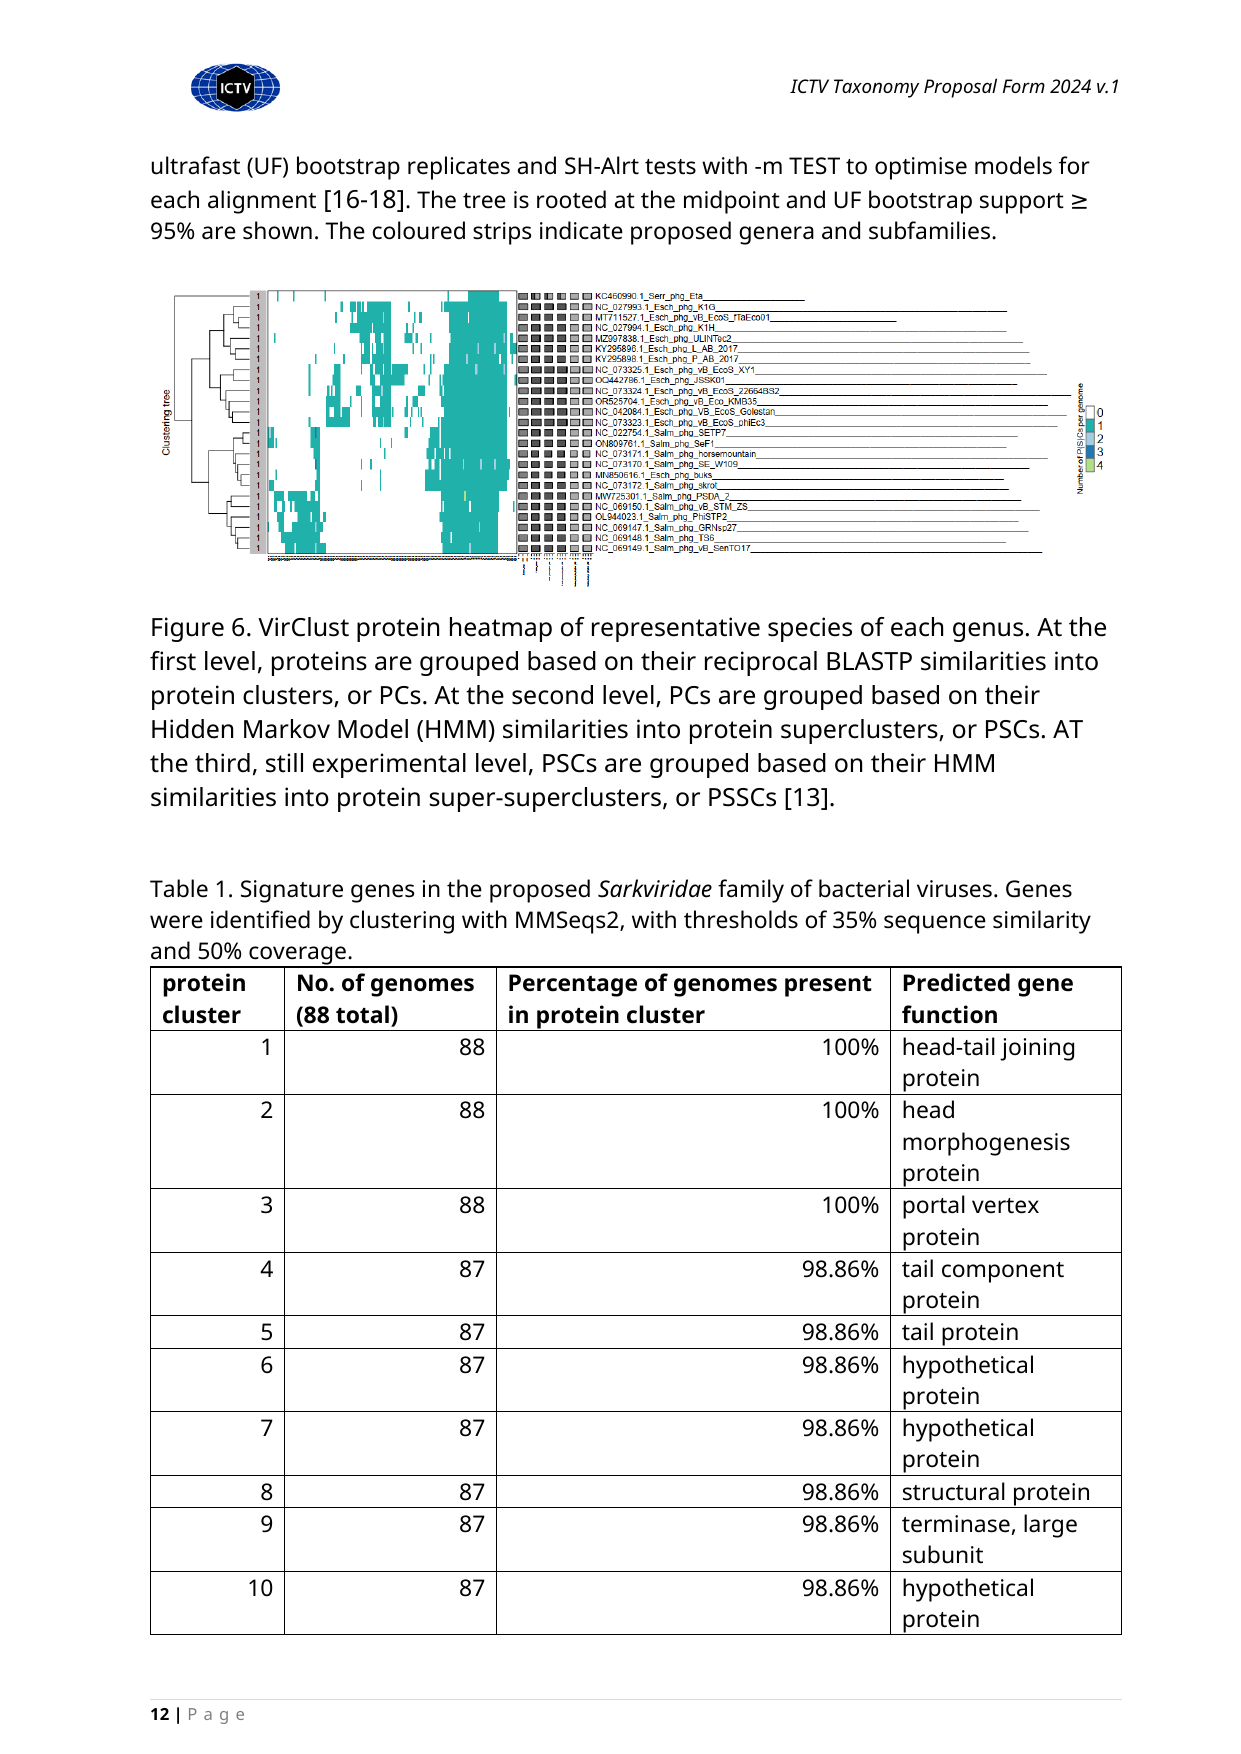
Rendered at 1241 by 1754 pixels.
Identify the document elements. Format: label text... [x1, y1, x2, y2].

table_cell 87 [285, 1508, 496, 1571]
table_cell 7 [151, 1412, 284, 1475]
table_cell 98.86% [497, 1316, 890, 1348]
text Figure 6. VirClust protein heatmap of representative species of each genus. At the first level, proteins are grouped based on their reciprocal BLASTP similarities into protein clusters, or PCs. At the second level, PCs are grouped based on their Hidden Markov Model (HMM) similarities into protein superclusters, or PSCs. AT the third, still experimental level, PSCs are grouped based on their HMM similarities into protein super-superclusters, or PSSCs [13]. [150, 609, 1122, 813]
table_cell terminase, large subunit [891, 1508, 1121, 1571]
table_cell 87 [285, 1316, 496, 1348]
table_cell 9 [151, 1508, 284, 1571]
table_cell 98.86% [497, 1253, 890, 1315]
table_cell 100% [497, 1189, 890, 1252]
table_cell 87 [285, 1412, 496, 1475]
table_cell 98.86% [497, 1349, 890, 1411]
table_cell 87 [285, 1349, 496, 1411]
table_cell 100% [497, 1095, 890, 1188]
table_cell 10 [151, 1572, 284, 1634]
table_cell 87 [285, 1253, 496, 1315]
table_cell 98.86% [497, 1476, 890, 1507]
table_cell hypothetical protein [891, 1412, 1121, 1475]
table_cell 100% [497, 1031, 890, 1093]
table_cell 98.86% [497, 1508, 890, 1571]
table_cell 88 [285, 1095, 496, 1188]
table_cell 98.86% [497, 1412, 890, 1475]
table_cell 98.86% [497, 1572, 890, 1634]
table_cell 6 [151, 1349, 284, 1411]
table_header Predicted gene function [891, 968, 1121, 1030]
table_cell 4 [151, 1253, 284, 1315]
table_cell 3 [151, 1189, 284, 1252]
table_cell head-tail joining protein [891, 1031, 1121, 1093]
table_header protein cluster [151, 968, 284, 1030]
table_cell 88 [285, 1031, 496, 1093]
table_cell 88 [285, 1189, 496, 1252]
table_cell tail component protein [891, 1253, 1121, 1315]
table_cell structural protein [891, 1476, 1121, 1507]
text Table 1. Signature genes in the proposed Sarkviridae family of bacterial viruses. Genes were identified by clustering with MMSeqs2, with thresholds of 35% sequence similarity and 50% coverage. [150, 873, 1122, 966]
picture [190, 56, 282, 113]
table_cell head morphogenesis protein [891, 1095, 1121, 1188]
table_header No. of genomes (88 total) [285, 968, 496, 1030]
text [150, 150, 1122, 247]
table_cell tail protein [891, 1316, 1121, 1348]
table_cell 2 [151, 1095, 284, 1188]
picture [150, 259, 1123, 597]
table_cell 87 [285, 1476, 496, 1507]
table_cell hypothetical protein [891, 1572, 1121, 1634]
table_cell 5 [151, 1316, 284, 1348]
table_cell 8 [151, 1476, 284, 1507]
table_cell hypothetical protein [891, 1349, 1121, 1411]
table_header Percentage of genomes present in protein cluster [497, 968, 890, 1030]
table_cell 87 [285, 1572, 496, 1634]
table_cell 1 [151, 1031, 284, 1093]
table_cell portal vertex protein [891, 1189, 1121, 1252]
